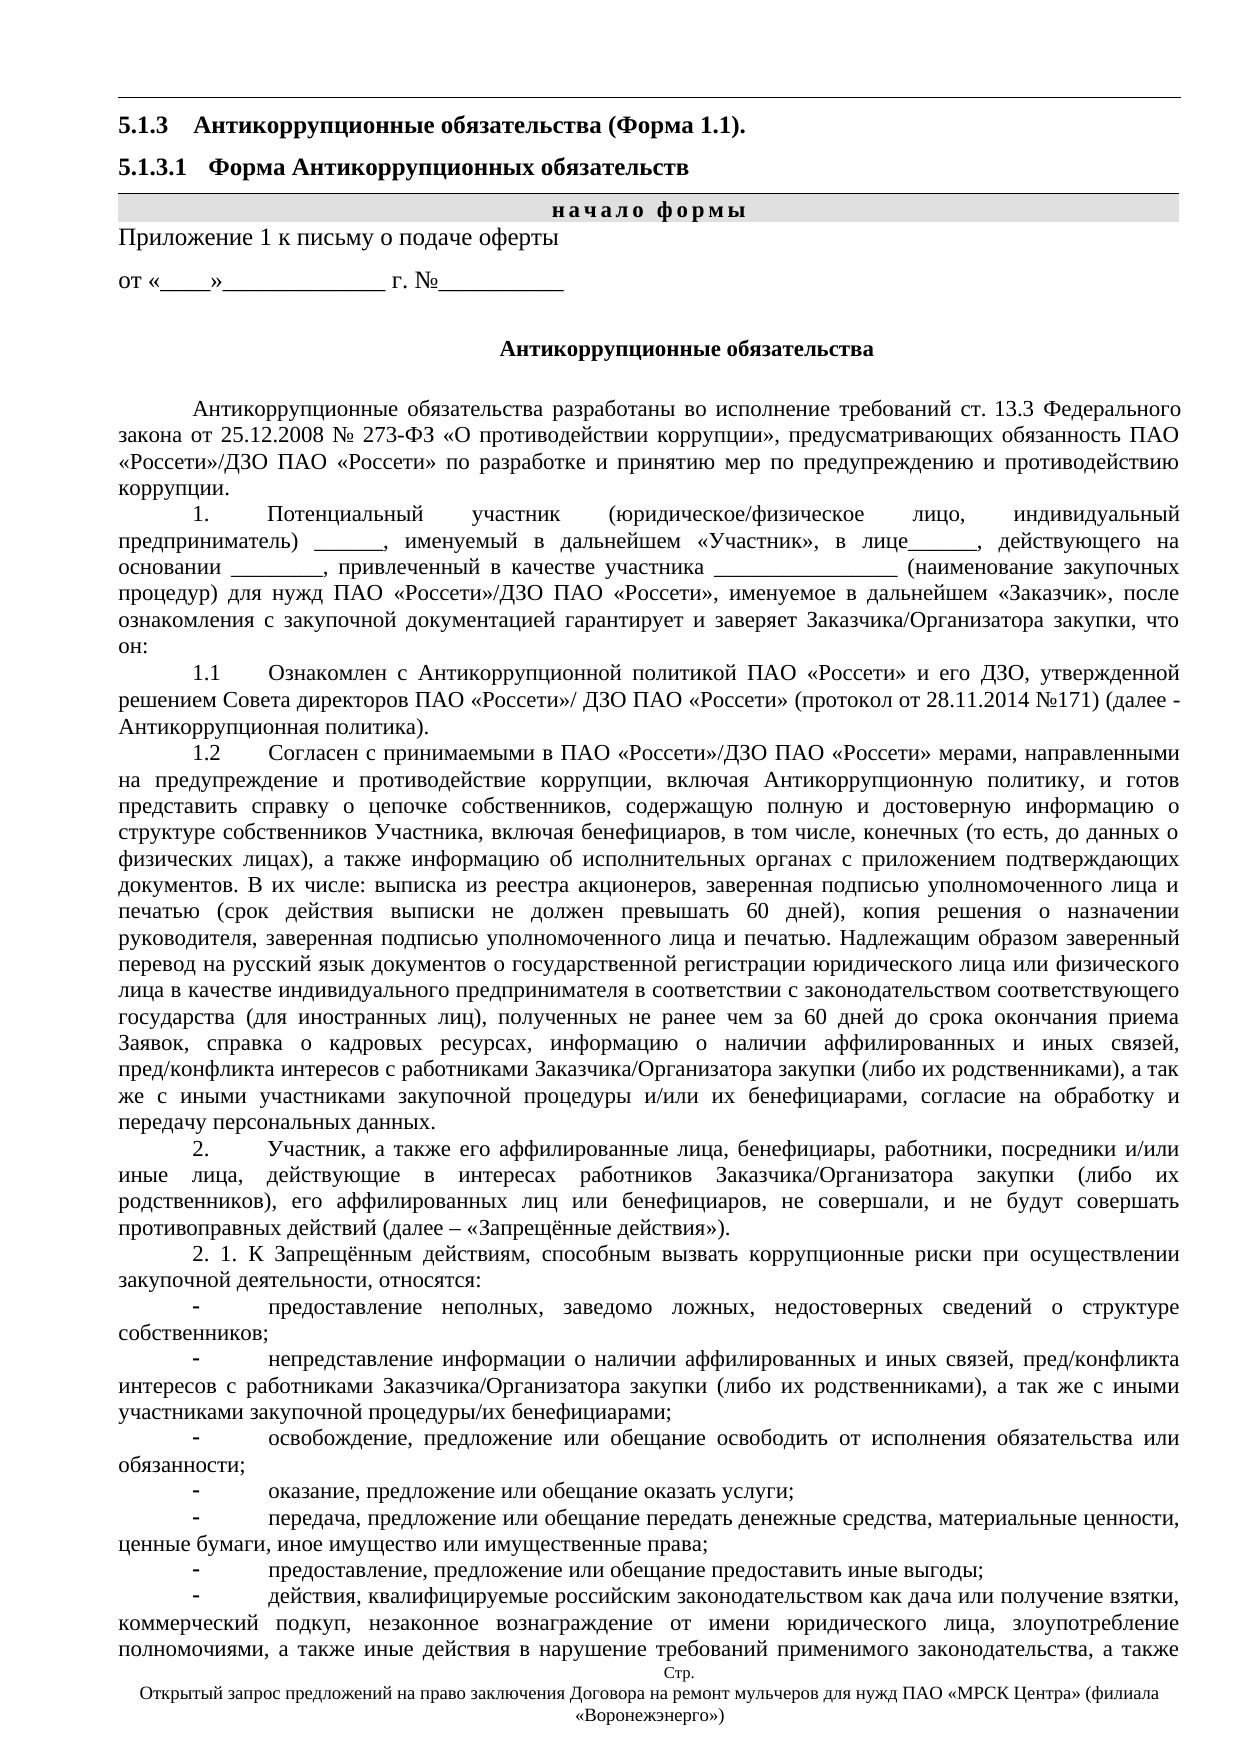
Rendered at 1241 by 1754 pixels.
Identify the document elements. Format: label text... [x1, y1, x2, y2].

text Антикоррупционные обязательства [118, 335, 1181, 361]
text 1.1 Ознакомлен с Антикоррупционной политикой ПАО «Россети» и его ДЗО, утвержденной решением Совета директоров ПАО «Россети»/ ДЗО ПАО «Россети» (протокол от 28.11.2014 №171) (далее - Антикоррупционная политика). [118, 658, 1181, 739]
list предоставление, предложение или обещание предоставить иные выгоды; [118, 1556, 1181, 1583]
list Потенциальный участник (юридическое/физическое лицо, индивидуальный предприниматель) ______, именуемый в дальнейшем «Участник», в лице______, действующего на основании ________, привлеченный в качестве участника ________________ (наименование закупочных процедур) для нужд ПАО «Россети»/ДЗО ПАО «Россети», именуемое в дальнейшем «Заказчик», после ознакомления с закупочной документацией гарантирует и заверяет Заказчика/Организатора закупки, что он: [118, 500, 1181, 658]
list освобождение, предложение или обещание освободить от исполнения обязательства или обязанности; [118, 1424, 1181, 1477]
text начало формы [118, 194, 1179, 222]
list Согласен с принимаемыми в ПАО «Россети»/ДЗО ПАО «Россети» мерами, направленными на предупреждение и противодействие коррупции, включая Антикоррупционную политику, и готов представить справку о цепочке собственников, содержащую полную и достоверную информацию о структуре собственников Участника, включая бенефициаров, в том числе, конечных (то есть, до данных о физических лицах), а также информацию об исполнительных органах с приложением подтверждающих документов. В их числе: выписка из реестра акционеров, заверенная подписью уполномоченного лица и печатью (срок действия выписки не должен превышать 60 дней), копия решения о назначении руководителя, заверенная подписью уполномоченного лица и печатью. Надлежащим образом заверенный перевод на русский язык документов о государственной регистрации юридического лица или физического лица в качестве индивидуального предпринимателя в соответствии с законодательством соответствующего государства (для иностранных лиц), полученных не ранее чем за 60 дней до срока окончания приема Заявок, справка о кадровых ресурсах, информацию о наличии аффилированных и иных связей, пред/конфликта интересов с работниками Заказчика/Организатора закупки (либо их родственниками), а так же с иными участниками закупочной процедуры и/или их бенефициарами, согласие на обработку и передачу персональных данных. [118, 739, 1181, 1134]
subtitle Форма Антикоррупционных обязательств [118, 152, 1181, 181]
list передача, предложение или обещание передать денежные средства, материальные ценности, ценные бумаги, иное имущество или имущественные права; [118, 1503, 1181, 1556]
list Участник, а также его аффилированные лица, бенефициары, работники, посредники и/или иные лица, действующие в интересах работников Заказчика/Организатора закупки (либо их родственников), его аффилированных лиц или бенефициаров, не совершали, и не будут совершать противоправных действий (далее – «Запрещённые действия»). [118, 1134, 1181, 1240]
list предоставление неполных, заведомо ложных, недостоверных сведений о структуре собственников; [118, 1293, 1181, 1345]
list непредставление информации о наличии аффилированных и иных связей, пред/конфликта интересов с работниками Заказчика/Организатора закупки (либо их родственниками), а так же с иными участниками закупочной процедуры/их бенефициарами; [118, 1345, 1181, 1424]
text 2. 1. К Запрещённым действиям, способным вызвать коррупционные риски при осуществлении закупочной деятельности, относятся: [118, 1240, 1181, 1293]
list оказание, предложение или обещание оказать услуги; [118, 1477, 1181, 1503]
subtitle Антикоррупционные обязательства (Форма 1.1). [118, 111, 1181, 139]
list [118, 1583, 1181, 1662]
text от «____»_____________ г. №__________ [118, 266, 1181, 294]
text Антикоррупционные обязательства разработаны во исполнение требований ст. 13.3 Федерального закона от 25.12.2008 № 273-ФЗ «О противодействии коррупции», предусматривающих обязанность ПАО «Россети»/ДЗО ПАО «Россети» по разработке и принятию мер по предупреждению и противодействию коррупции. [118, 395, 1181, 500]
text Приложение 1 к письму о подаче оферты [118, 222, 1181, 251]
